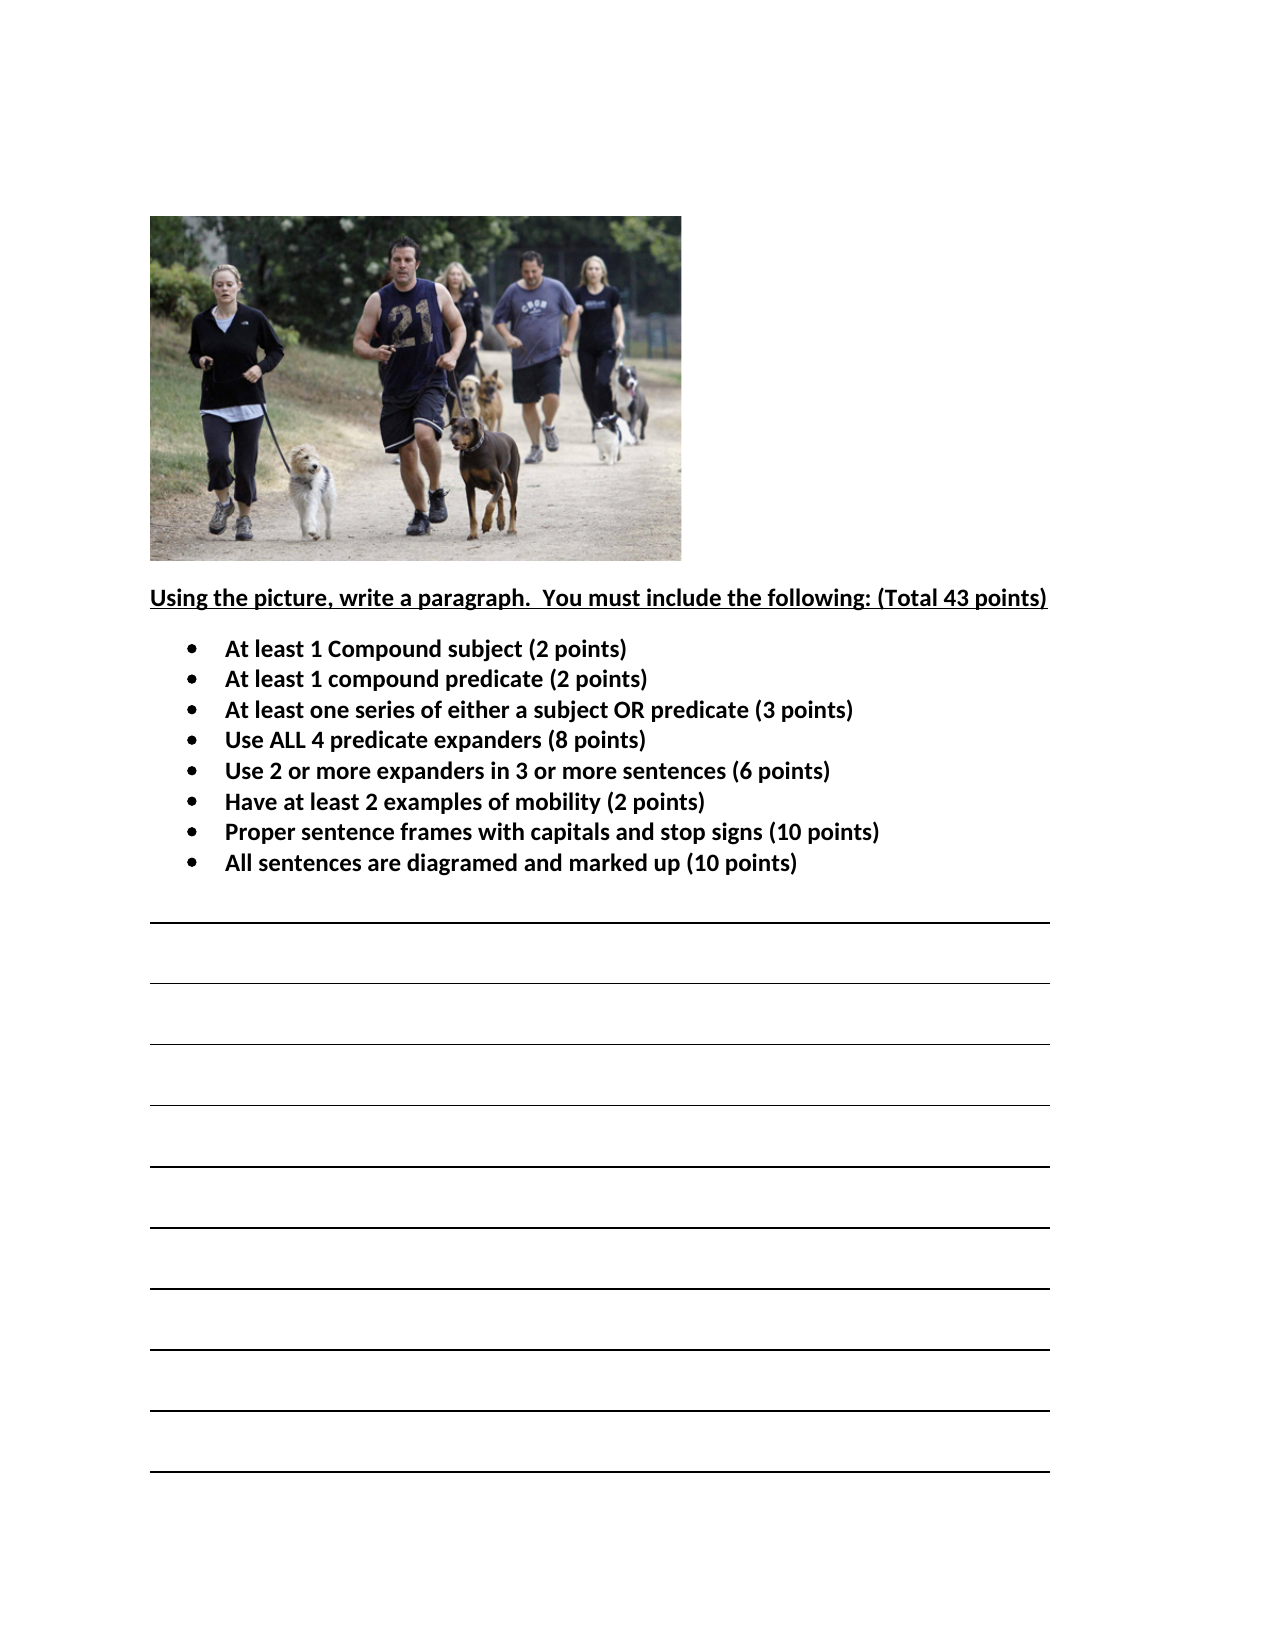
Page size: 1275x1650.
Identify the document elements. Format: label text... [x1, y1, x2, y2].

text Using the picture, write a paragraph. You must include the following: (Total 43 points) [150, 582, 1125, 612]
list Use 2 or more expanders in 3 or more sentences (6 points) [187, 755, 1125, 786]
list All sentences are diagramed and marked up (10 points) [187, 847, 1125, 877]
list Have at least 2 examples of mobility (2 points) [187, 786, 1125, 816]
list At least one series of either a subject OR predicate (3 points) [187, 694, 1125, 725]
list Use ALL 4 predicate expanders (8 points) [187, 725, 1125, 755]
list At least 1 Compound subject (2 points) [187, 633, 1125, 664]
picture [150, 216, 682, 561]
list Proper sentence frames with capitals and stop signs (10 points) [187, 816, 1125, 847]
list At least 1 compound predicate (2 points) [187, 664, 1125, 694]
